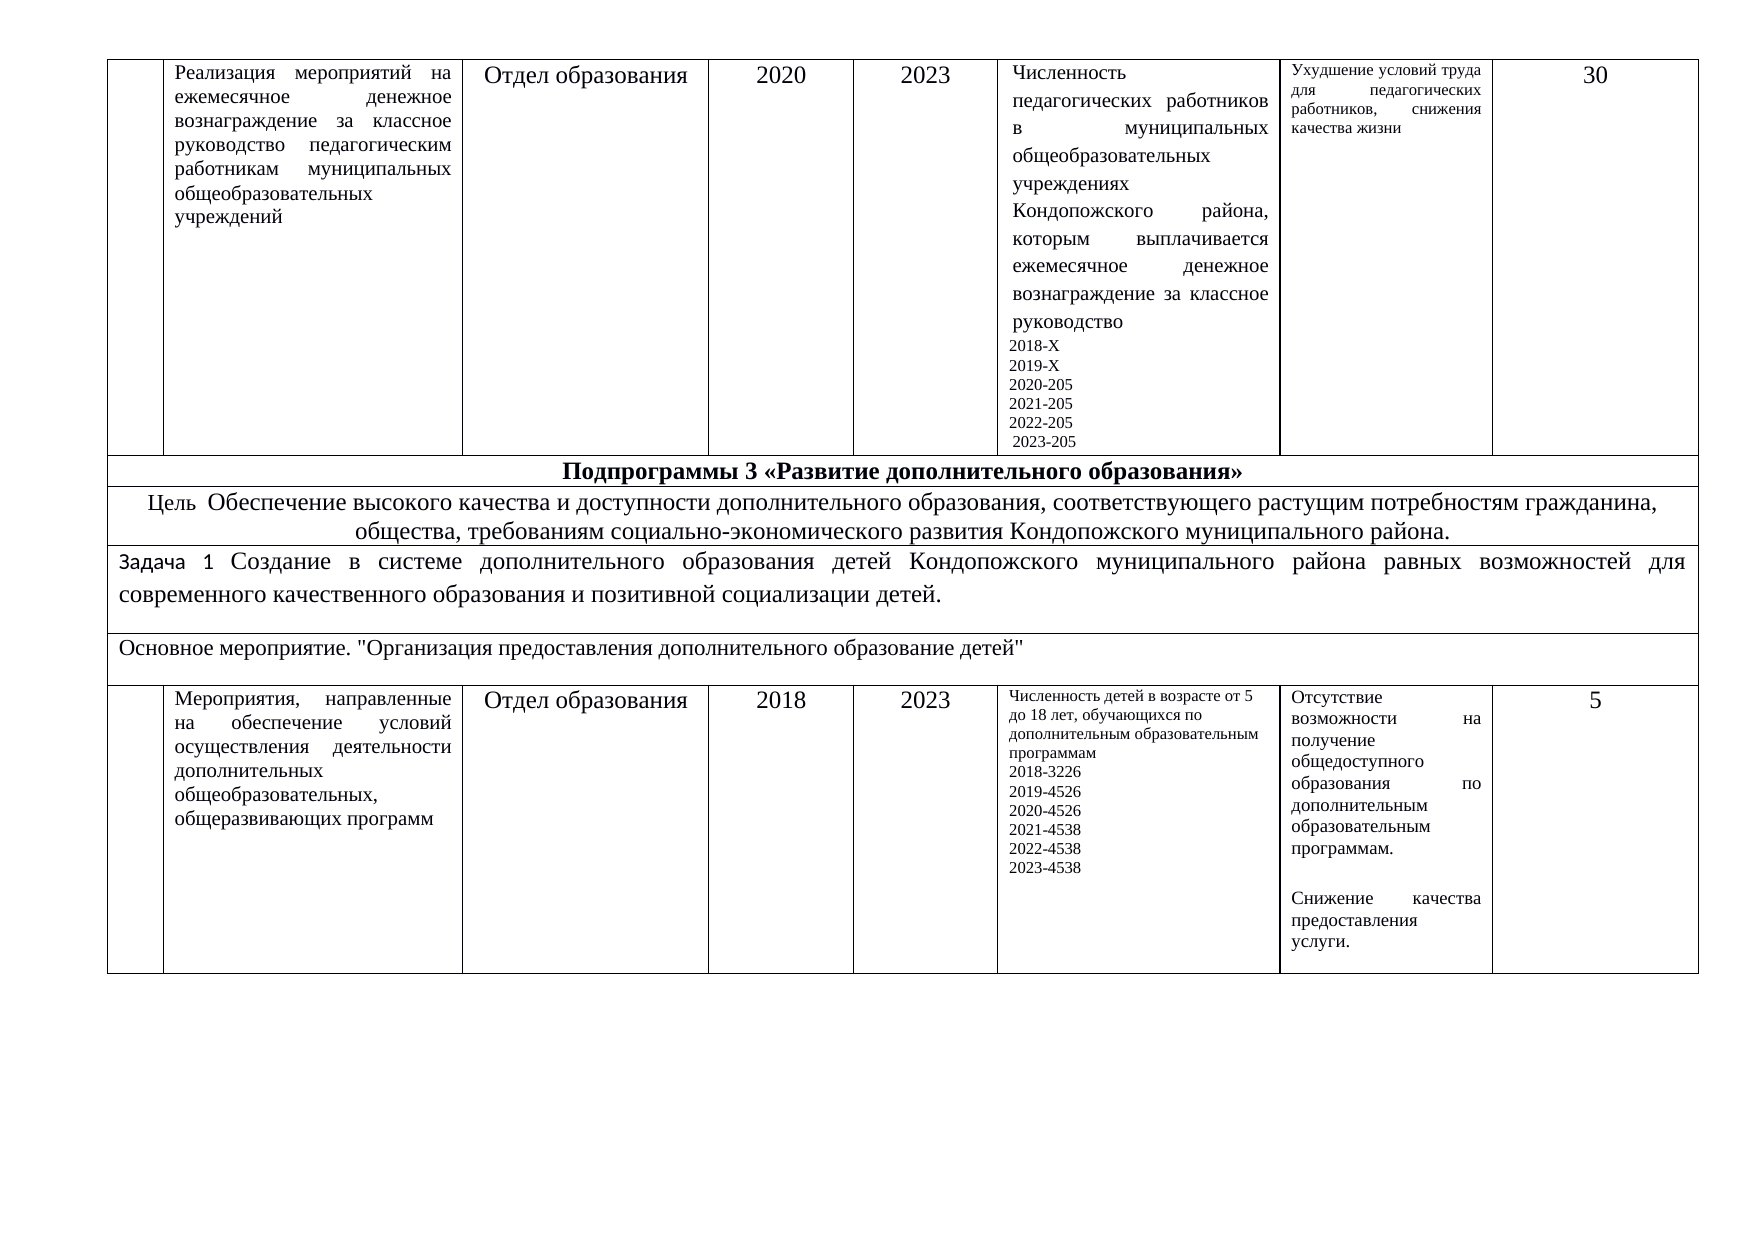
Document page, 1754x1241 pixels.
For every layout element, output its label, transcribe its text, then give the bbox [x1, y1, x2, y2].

table_cell [108, 60, 163, 455]
table_cell Ухудшение условий труда для педагогических работников, снижения качества жизни [1281, 60, 1492, 455]
table_cell Отдел образования [463, 686, 708, 973]
table_cell [108, 686, 163, 973]
table_cell Отдел образования [463, 60, 708, 455]
table_cell 2018 [709, 686, 853, 973]
table_cell Реализация мероприятий на ежемесячное денежное вознаграждение за классное руководство педагогическим работникам муниципальных общеобразовательных учреждений [164, 60, 462, 455]
table_cell 30 [1493, 60, 1698, 455]
table_cell Численность педагогических работников в муниципальных общеобразовательных учреждениях Кондопожского района, которым выплачивается ежемесячное денежное вознаграждение за классное руководство 2018-Х 2019-Х 2020-205 2021-205 2022-205 2023-205 [998, 60, 1279, 455]
table_cell Задача 1 Создание в системе дополнительного образования детей Кондопожского муниципального района равных возможностей для современного качественного образования и позитивной социализации детей. [108, 546, 1698, 632]
table_cell 2023 [854, 60, 997, 455]
table_cell 5 [1493, 686, 1698, 973]
table_cell 2023 [854, 686, 997, 973]
table_cell Численность детей в возрасте от 5 до 18 лет, обучающихся по дополнительным образовательным программам 2018-3226 2019-4526 2020-4526 2021-4538 2022-4538 2023-4538 [998, 686, 1279, 973]
table_cell Цель Обеспечение высокого качества и доступности дополнительного образования, соответствующего растущим потребностям гражданина, общества, требованиям социально-экономического развития Кондопожского муниципального района. [108, 487, 1698, 545]
table_cell 2020 [709, 60, 853, 455]
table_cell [1281, 686, 1492, 973]
table_cell Подпрограммы 3 «Развитие дополнительного образования» [108, 456, 1698, 486]
table_cell Мероприятия, направленные на обеспечение условий осуществления деятельности дополнительных общеобразовательных, общеразвивающих программ [164, 686, 462, 973]
table_cell Основное мероприятие. "Организация предоставления дополнительного образование детей" [108, 634, 1698, 684]
